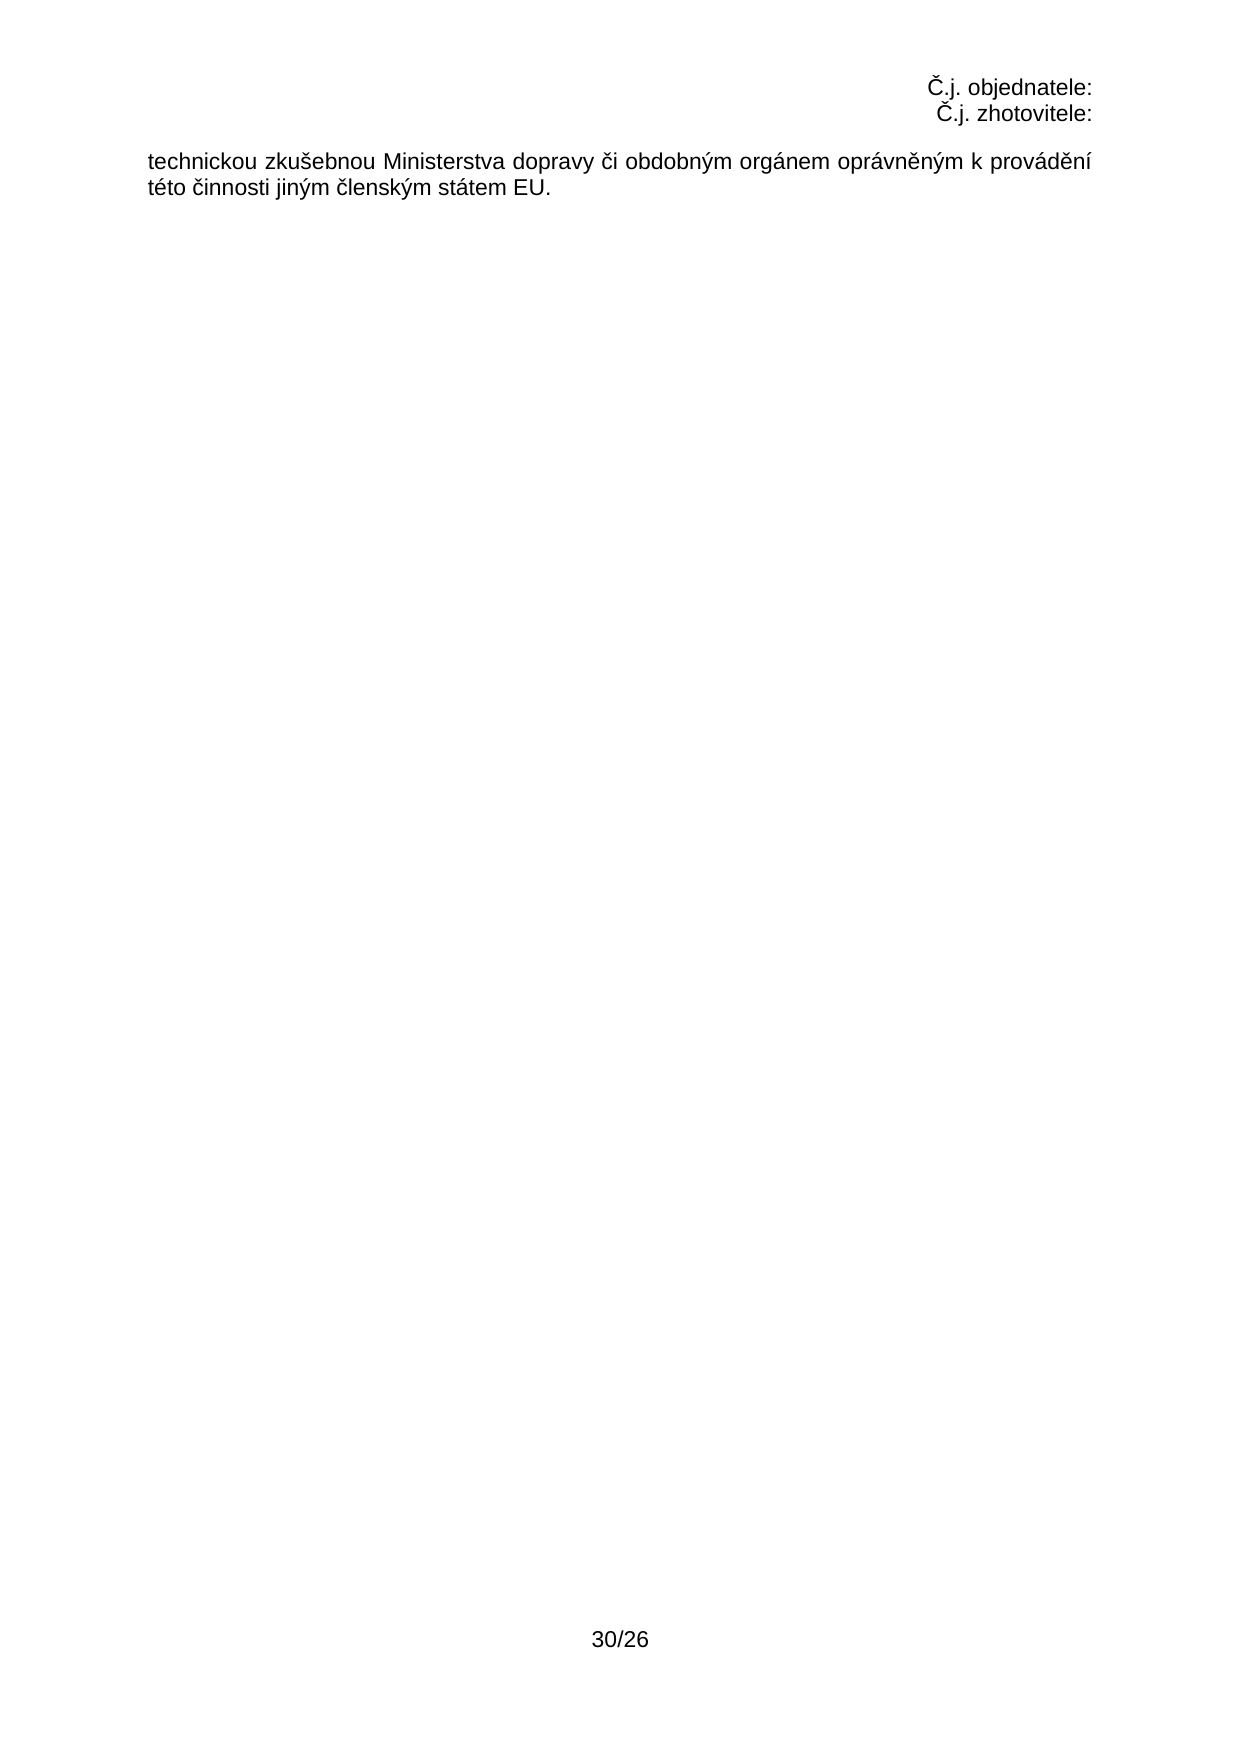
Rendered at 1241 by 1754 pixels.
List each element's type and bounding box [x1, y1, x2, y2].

text [148, 148, 1093, 200]
